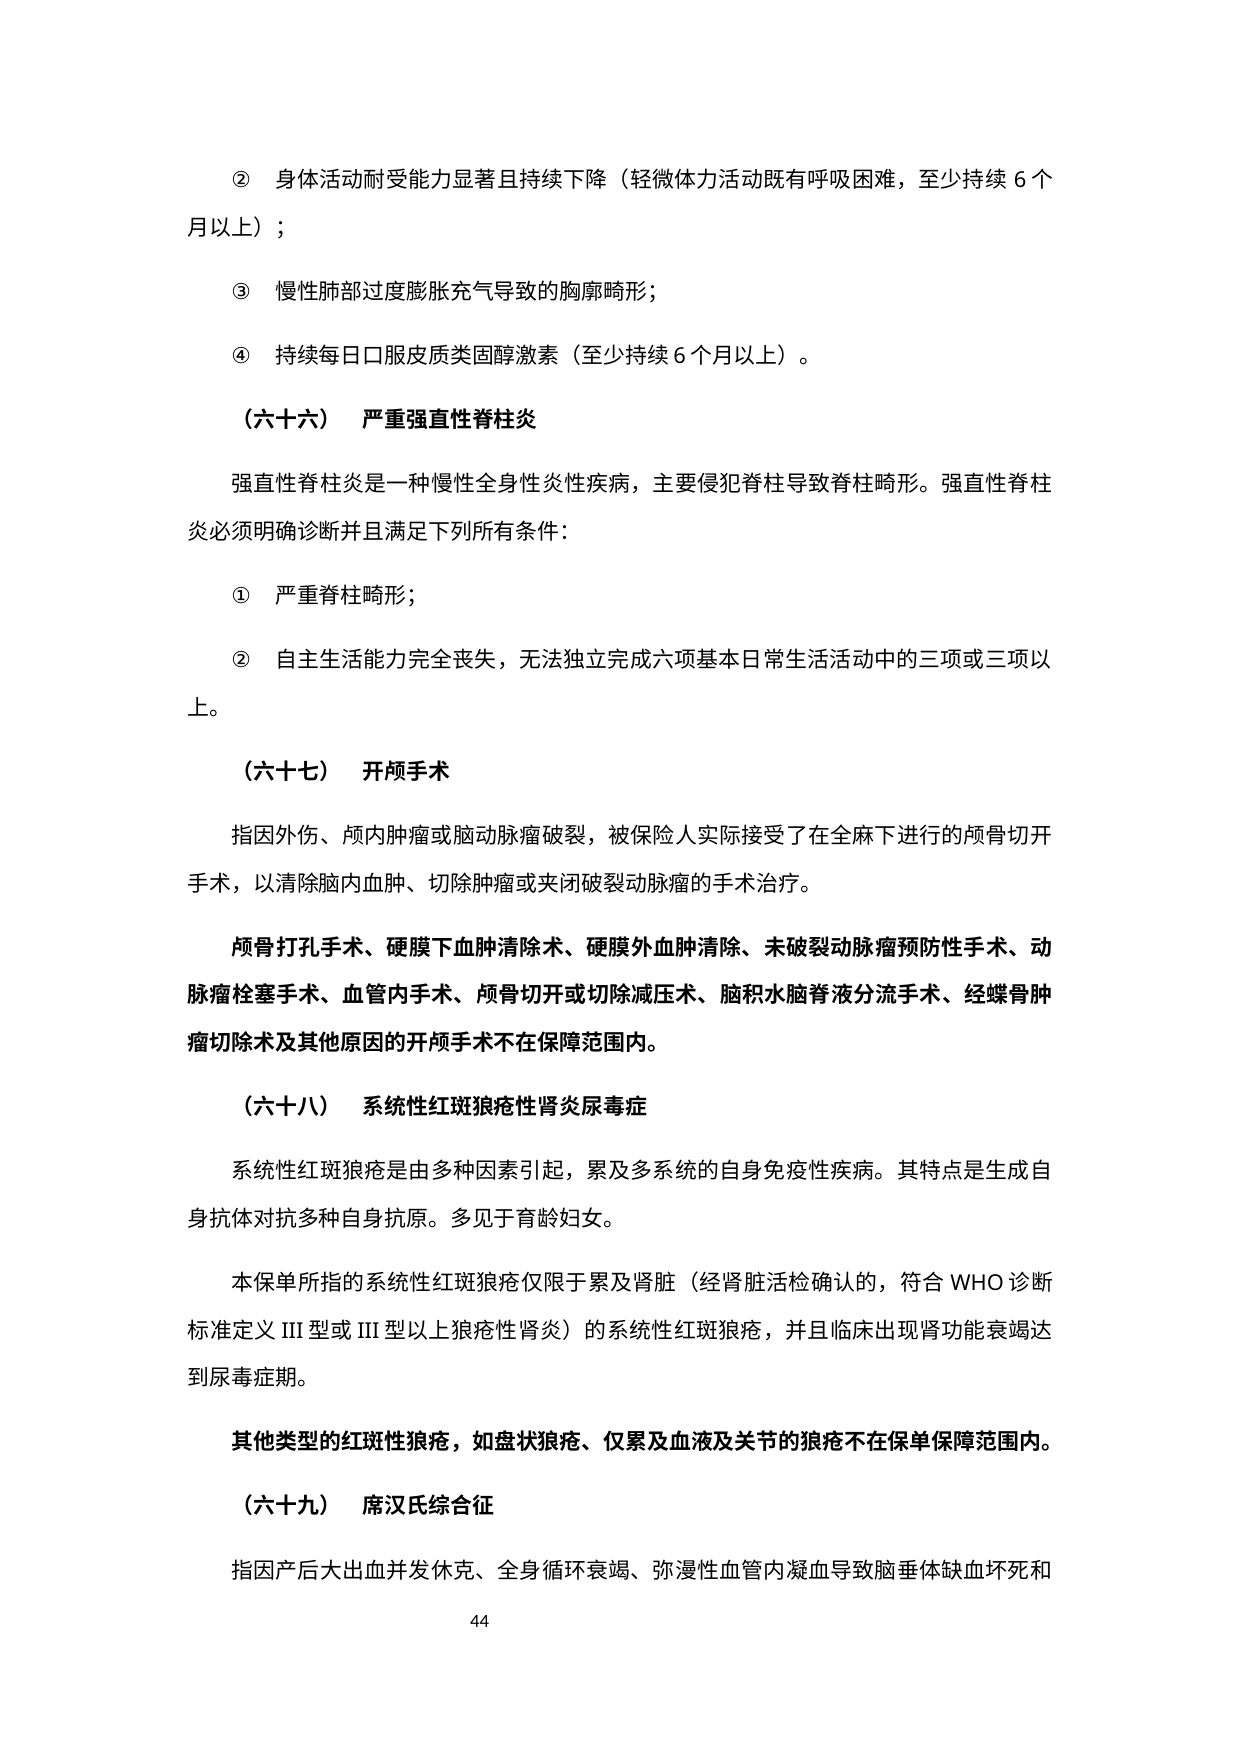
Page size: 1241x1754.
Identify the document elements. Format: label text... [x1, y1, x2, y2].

list 颅骨打孔手术、硬膜下血肿清除术、硬膜外血肿清除、未破裂动脉瘤预防性手术、动脉瘤栓塞手术、血管内手术、颅骨切开或切除减压术、脑积水脑脊液分流手术、经蝶骨肿瘤切除术及其他原因的开颅手术不在保障范围内。 [187, 930, 1053, 1057]
list 身体活动耐受能力显著且持续下降（轻微体力活动既有呼吸困难，至少持续6个月以上）； [187, 162, 1053, 241]
list 强直性脊柱炎是一种慢性全身性炎性疾病，主要侵犯脊柱导致脊柱畸形。强直性脊柱炎必须明确诊断并且满足下列所有条件： [187, 466, 1053, 546]
list 本保单所指的系统性红斑狼疮仅限于累及肾脏（经肾脏活检确认的，符合WHO诊断标准定义III型或III型以上狼疮性肾炎）的系统性红斑狼疮，并且临床出现肾功能衰竭达到尿毒症期。 [187, 1265, 1053, 1392]
list 其他类型的红斑性狼疮，如盘状狼疮、仅累及血液及关节的狼疮不在保单保障范围内。 [187, 1424, 1053, 1456]
list 指因外伤、颅内肿瘤或脑动脉瘤破裂，被保险人实际接受了在全麻下进行的颅骨切开手术，以清除脑内血肿、切除肿瘤或夹闭破裂动脉瘤的手术治疗。 [187, 818, 1053, 897]
list 席汉氏综合征 [187, 1488, 1053, 1520]
list 严重强直性脊柱炎 [187, 402, 1053, 434]
list 严重脊柱畸形； [187, 578, 1053, 610]
list 持续每日口服皮质类固醇激素（至少持续6个月以上）。 [187, 338, 1053, 370]
list 系统性红斑狼疮性肾炎尿毒症 [187, 1089, 1053, 1121]
list 系统性红斑狼疮是由多种因素引起，累及多系统的自身免疫性疾病。其特点是生成自身抗体对抗多种自身抗原。多见于育龄妇女。 [187, 1153, 1053, 1232]
list 自主生活能力完全丧失，无法独立完成六项基本日常生活活动中的三项或三项以上。 [187, 642, 1053, 722]
list 开颅手术 [187, 754, 1053, 786]
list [187, 1553, 1053, 1584]
list 慢性肺部过度膨胀充气导致的胸廓畸形； [187, 274, 1053, 306]
